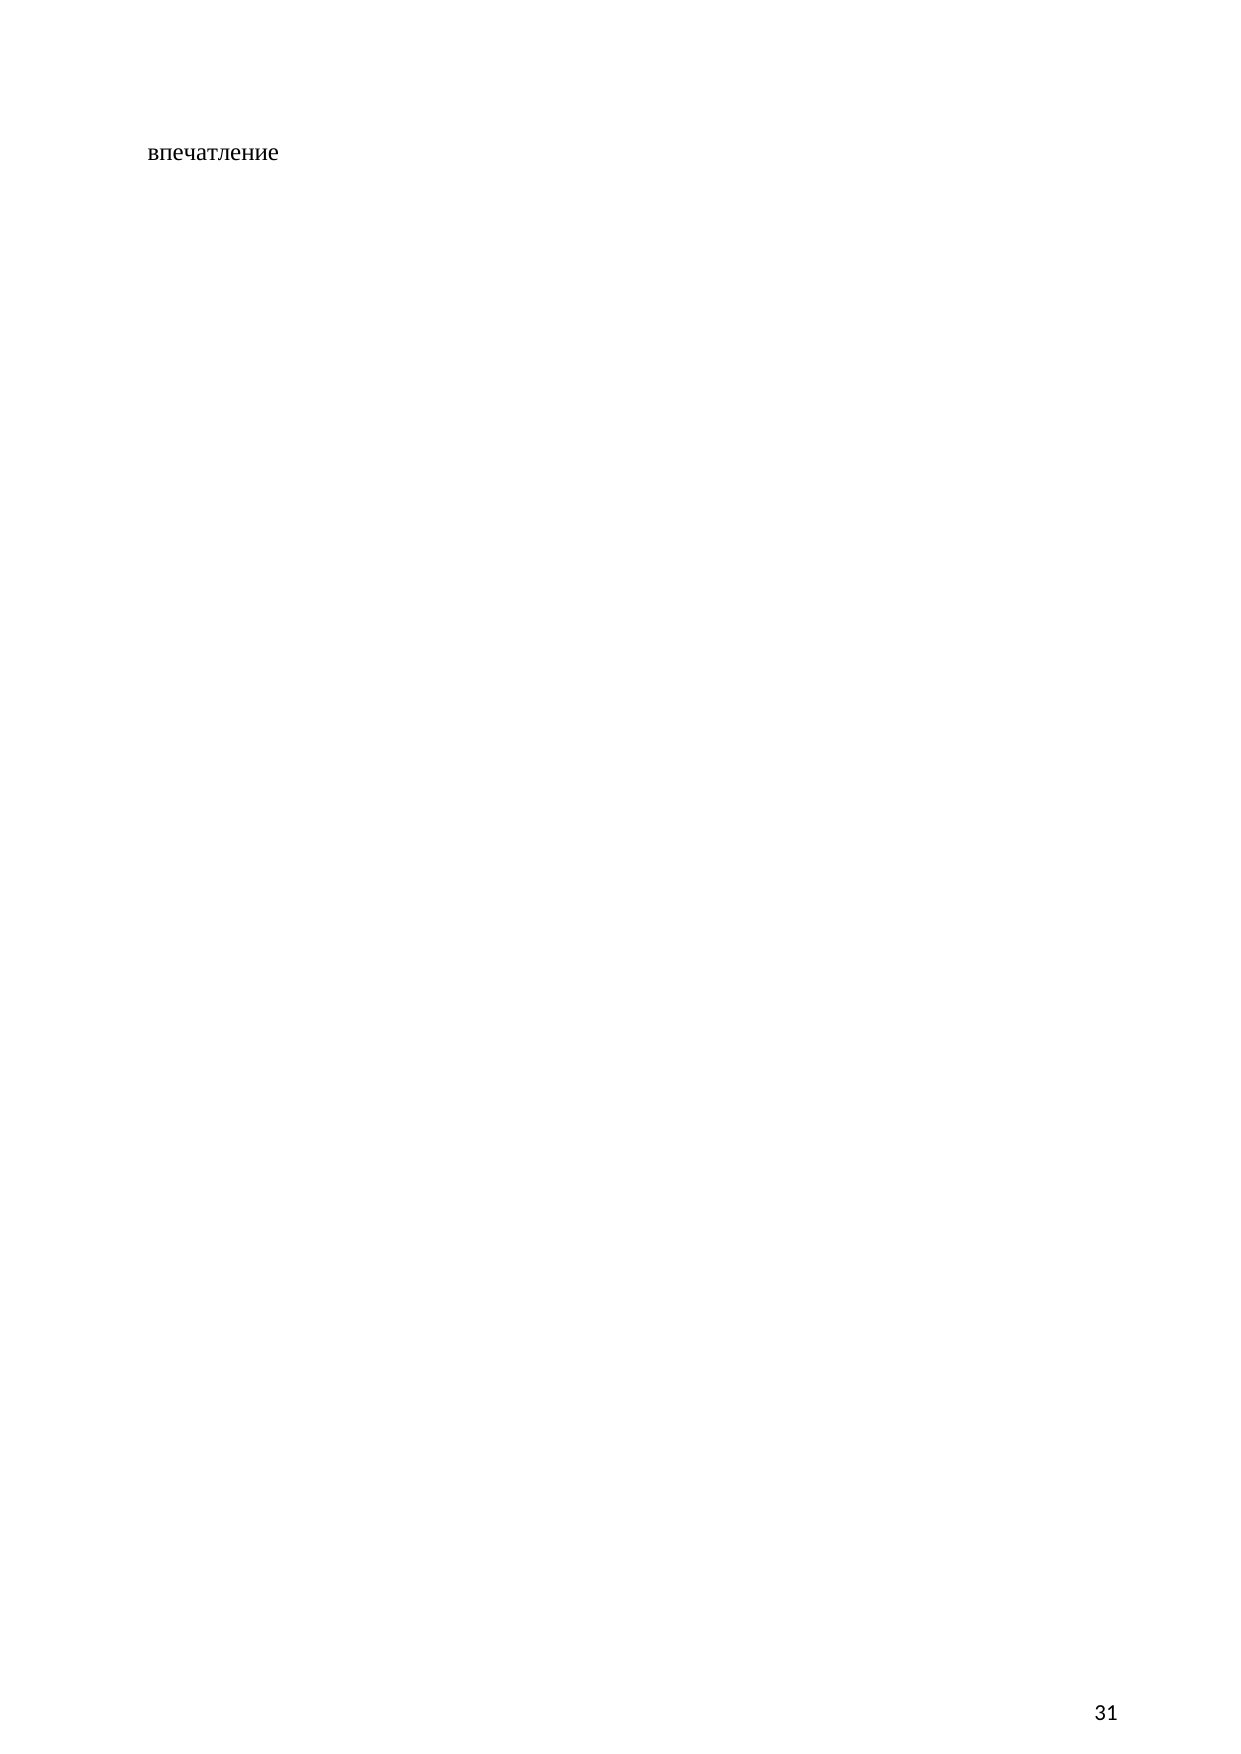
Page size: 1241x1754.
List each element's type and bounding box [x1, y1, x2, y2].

text [147, 137, 1094, 166]
